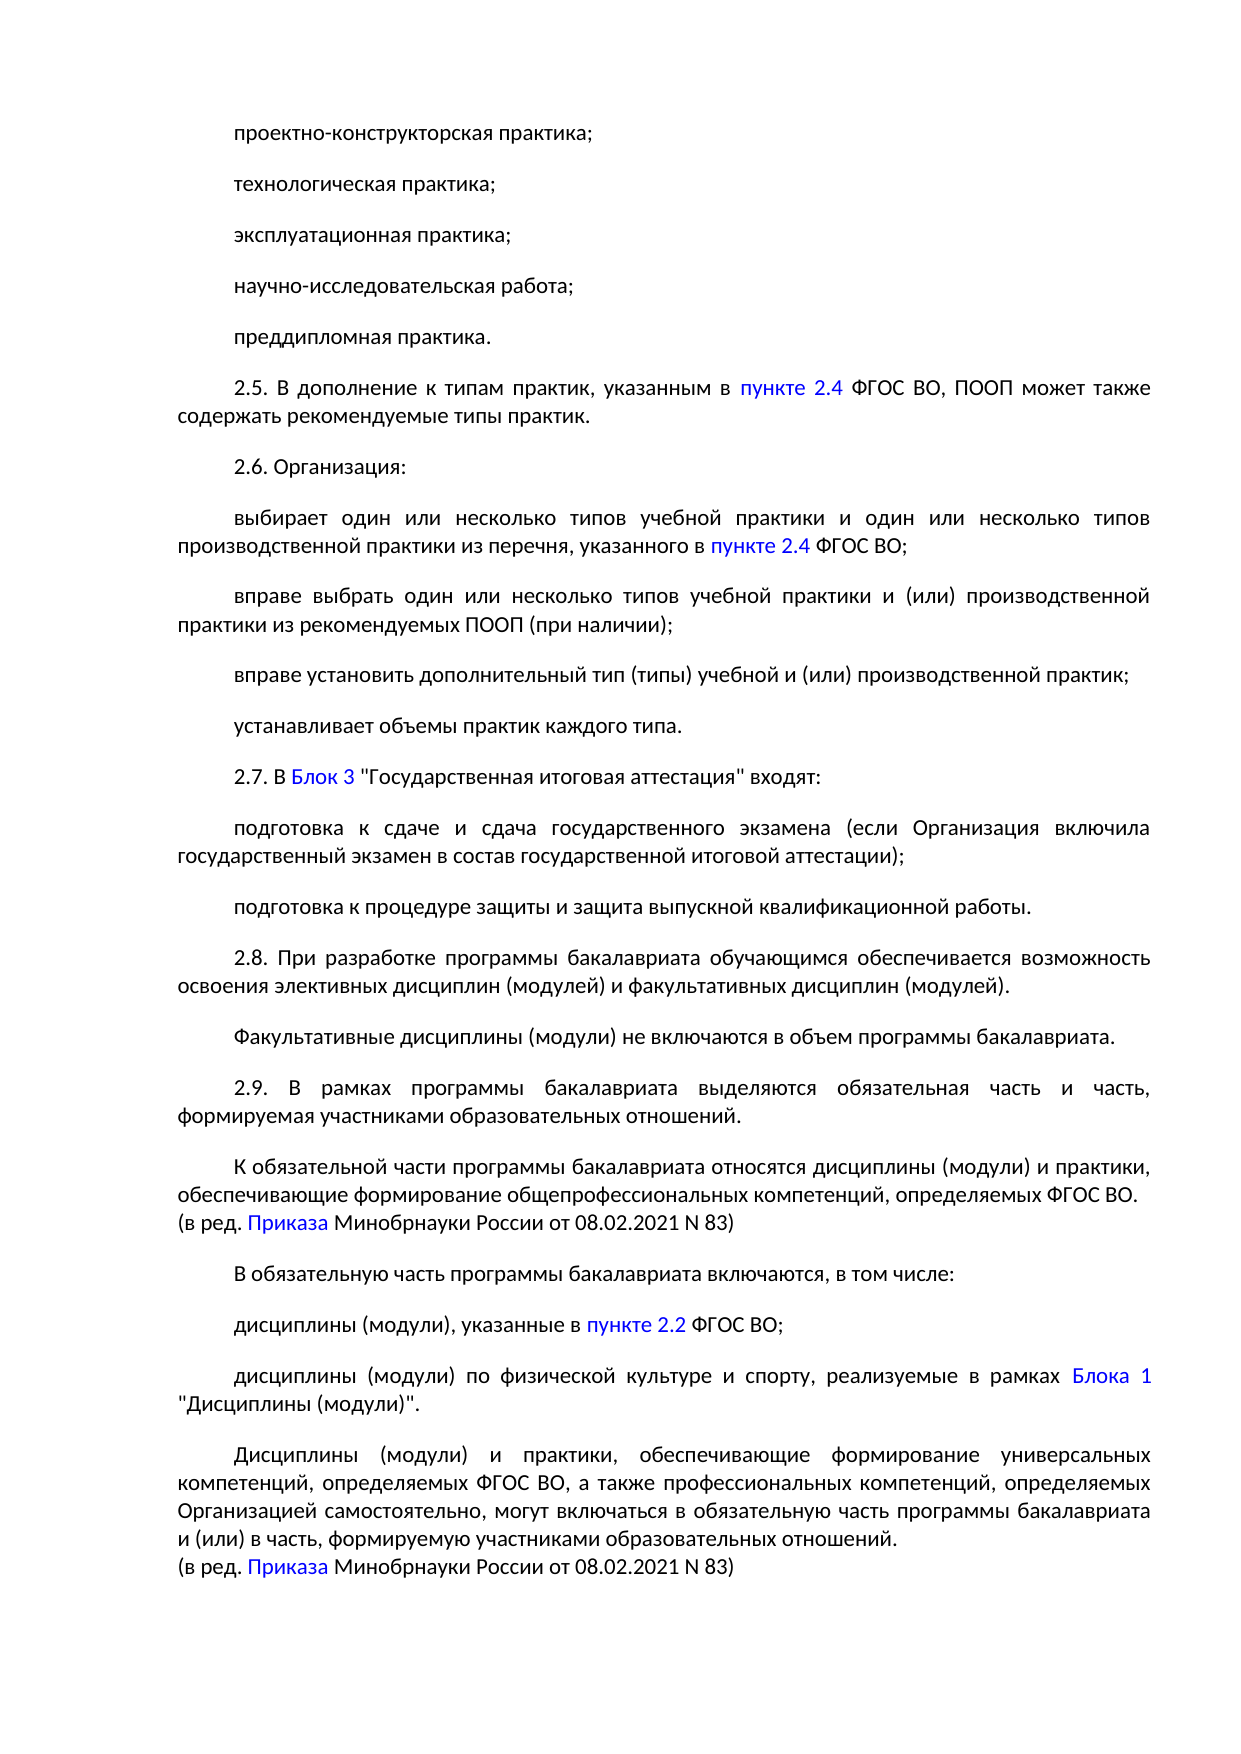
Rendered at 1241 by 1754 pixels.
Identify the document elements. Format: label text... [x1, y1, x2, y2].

text К обязательной части программы бакалавриата относятся дисциплины (модули) и практики, обеспечивающие формирование общепрофессиональных компетенций, определяемых ФГОС ВО. [177, 1152, 1152, 1208]
text 2.5. В дополнение к типам практик, указанным в пункте 2.4 ФГОС ВО, ПООП может также содержать рекомендуемые типы практик. [177, 373, 1152, 429]
text 2.7. В Блок 3 "Государственная итоговая аттестация" входят: [177, 762, 1152, 791]
text вправе установить дополнительный тип (типы) учебной и (или) производственной практик; [177, 661, 1152, 689]
text дисциплины (модули) по физической культуре и спорту, реализуемые в рамках Блока 1 "Дисциплины (модули)". [177, 1361, 1152, 1417]
text выбирает один или несколько типов учебной практики и один или несколько типов производственной практики из перечня, указанного в пункте 2.4 ФГОС ВО; [177, 503, 1152, 559]
text 2.6. Организация: [177, 452, 1152, 480]
text устанавливает объемы практик каждого типа. [177, 712, 1152, 739]
text преддипломная практика. [177, 322, 1152, 350]
text 2.9. В рамках программы бакалавриата выделяются обязательная часть и часть, формируемая участниками образовательных отношений. [177, 1073, 1152, 1129]
text Факультативные дисциплины (модули) не включаются в объем программы бакалавриата. [177, 1022, 1152, 1050]
text научно-исследовательская работа; [177, 271, 1152, 299]
text проектно-конструкторская практика; [177, 118, 1152, 146]
text дисциплины (модули), указанные в пункте 2.2 ФГОС ВО; [177, 1310, 1152, 1338]
text подготовка к процедуре защиты и защита выпускной квалификационной работы. [177, 892, 1152, 920]
text вправе выбрать один или несколько типов учебной практики и (или) производственной практики из рекомендуемых ПООП (при наличии); [177, 582, 1152, 638]
text эксплуатационная практика; [177, 220, 1152, 248]
text (в ред. Приказа Минобрнауки России от 08.02.2021 N 83) [177, 1552, 1152, 1580]
text Дисциплины (модули) и практики, обеспечивающие формирование универсальных компетенций, определяемых ФГОС ВО, а также профессиональных компетенций, определяемых Организацией самостоятельно, могут включаться в обязательную часть программы бакалавриата и (или) в часть, формируемую участниками образовательных отношений. [177, 1440, 1152, 1552]
text технологическая практика; [177, 169, 1152, 197]
text В обязательную часть программы бакалавриата включаются, в том числе: [177, 1259, 1152, 1287]
text (в ред. Приказа Минобрнауки России от 08.02.2021 N 83) [177, 1208, 1152, 1236]
text подготовка к сдаче и сдача государственного экзамена (если Организация включила государственный экзамен в состав государственной итоговой аттестации); [177, 813, 1152, 869]
text 2.8. При разработке программы бакалавриата обучающимся обеспечивается возможность освоения элективных дисциплин (модулей) и факультативных дисциплин (модулей). [177, 943, 1152, 999]
